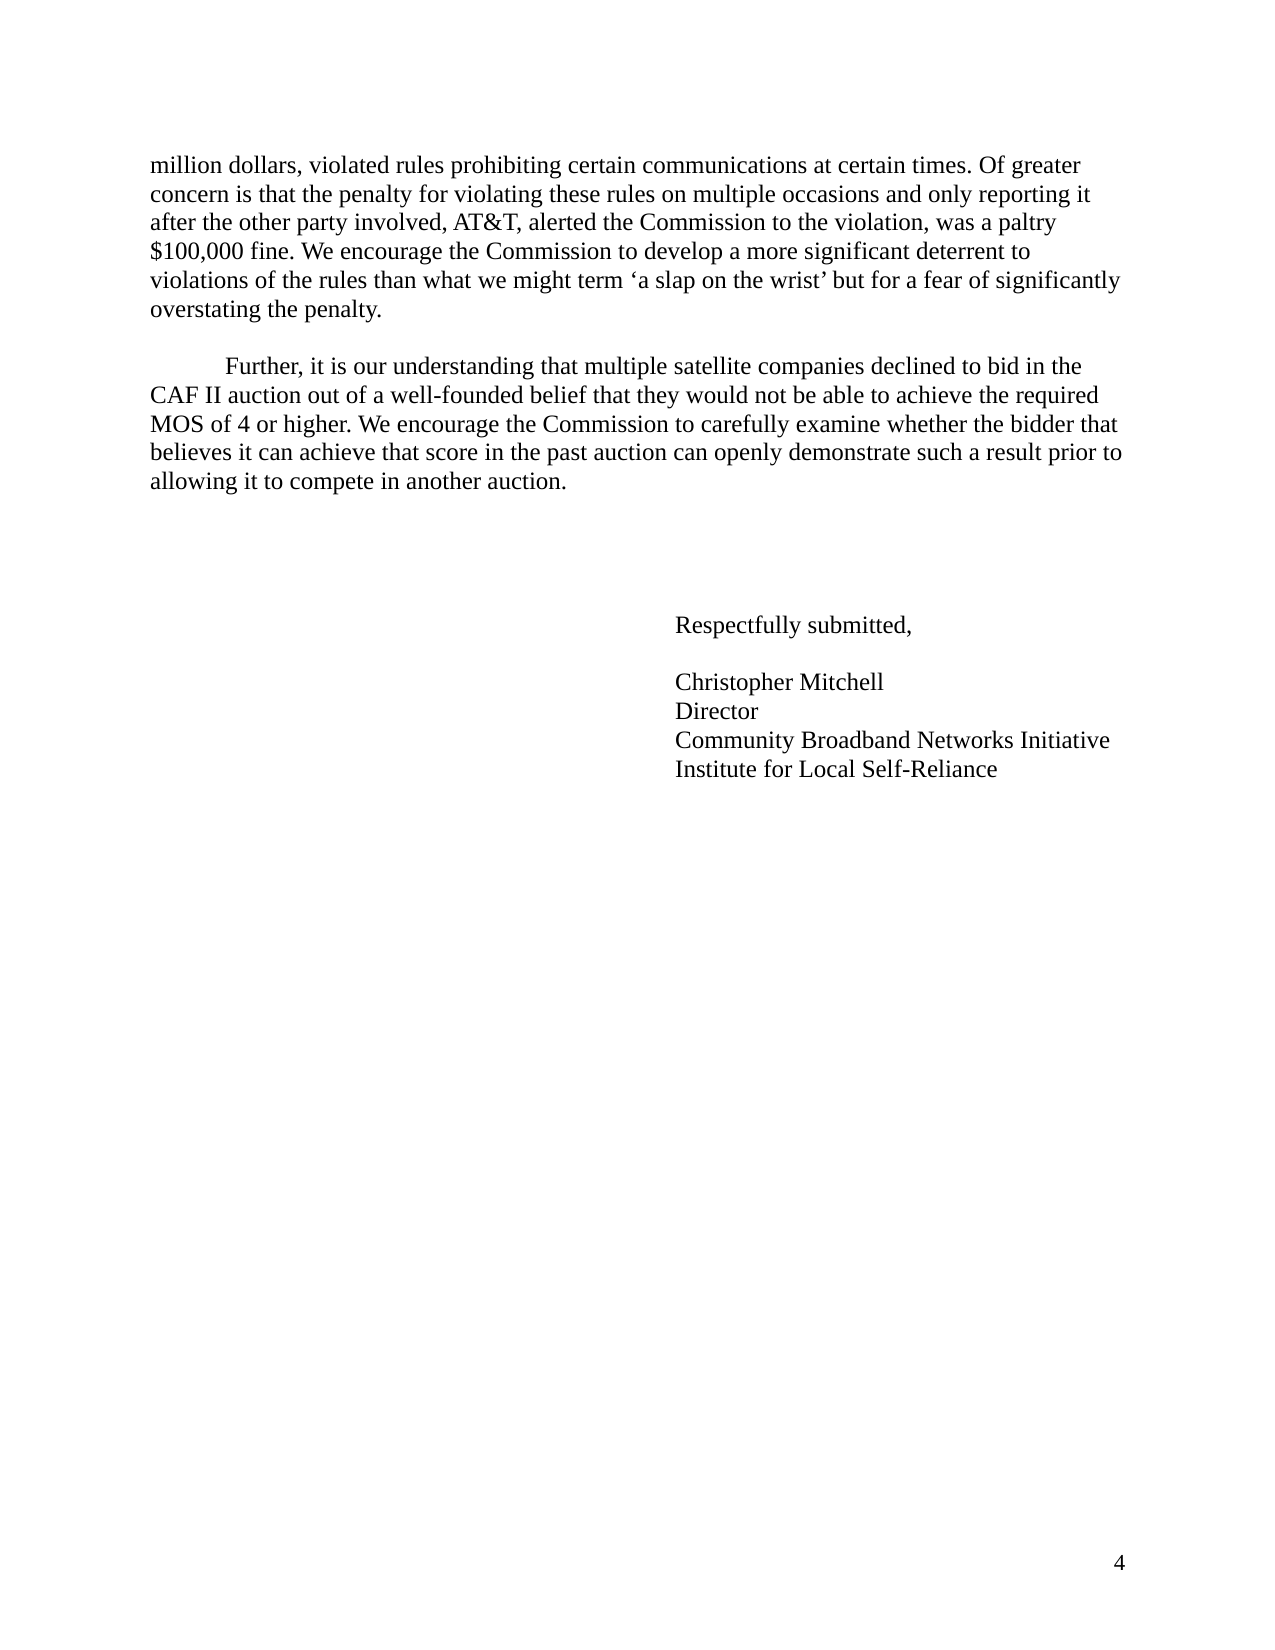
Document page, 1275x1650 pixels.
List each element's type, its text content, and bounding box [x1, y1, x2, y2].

text Further, it is our understanding that multiple satellite companies declined to bid in the CAF II auction out of a well-founded belief that they would not be able to achieve the required MOS of 4 or higher. We encourage the Commission to carefully examine whether the bidder that believes it can achieve that score in the past auction can openly demonstrate such a result prior to allowing it to compete in another auction. [150, 351, 1125, 495]
text Christopher Mitchell [600, 667, 1125, 696]
text Respectfully submitted, [600, 610, 1125, 639]
text Community Broadband Networks Initiative [600, 725, 1125, 754]
text Director [600, 696, 1125, 725]
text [150, 150, 1125, 322]
text Institute for Local Self-Reliance [150, 754, 1125, 782]
